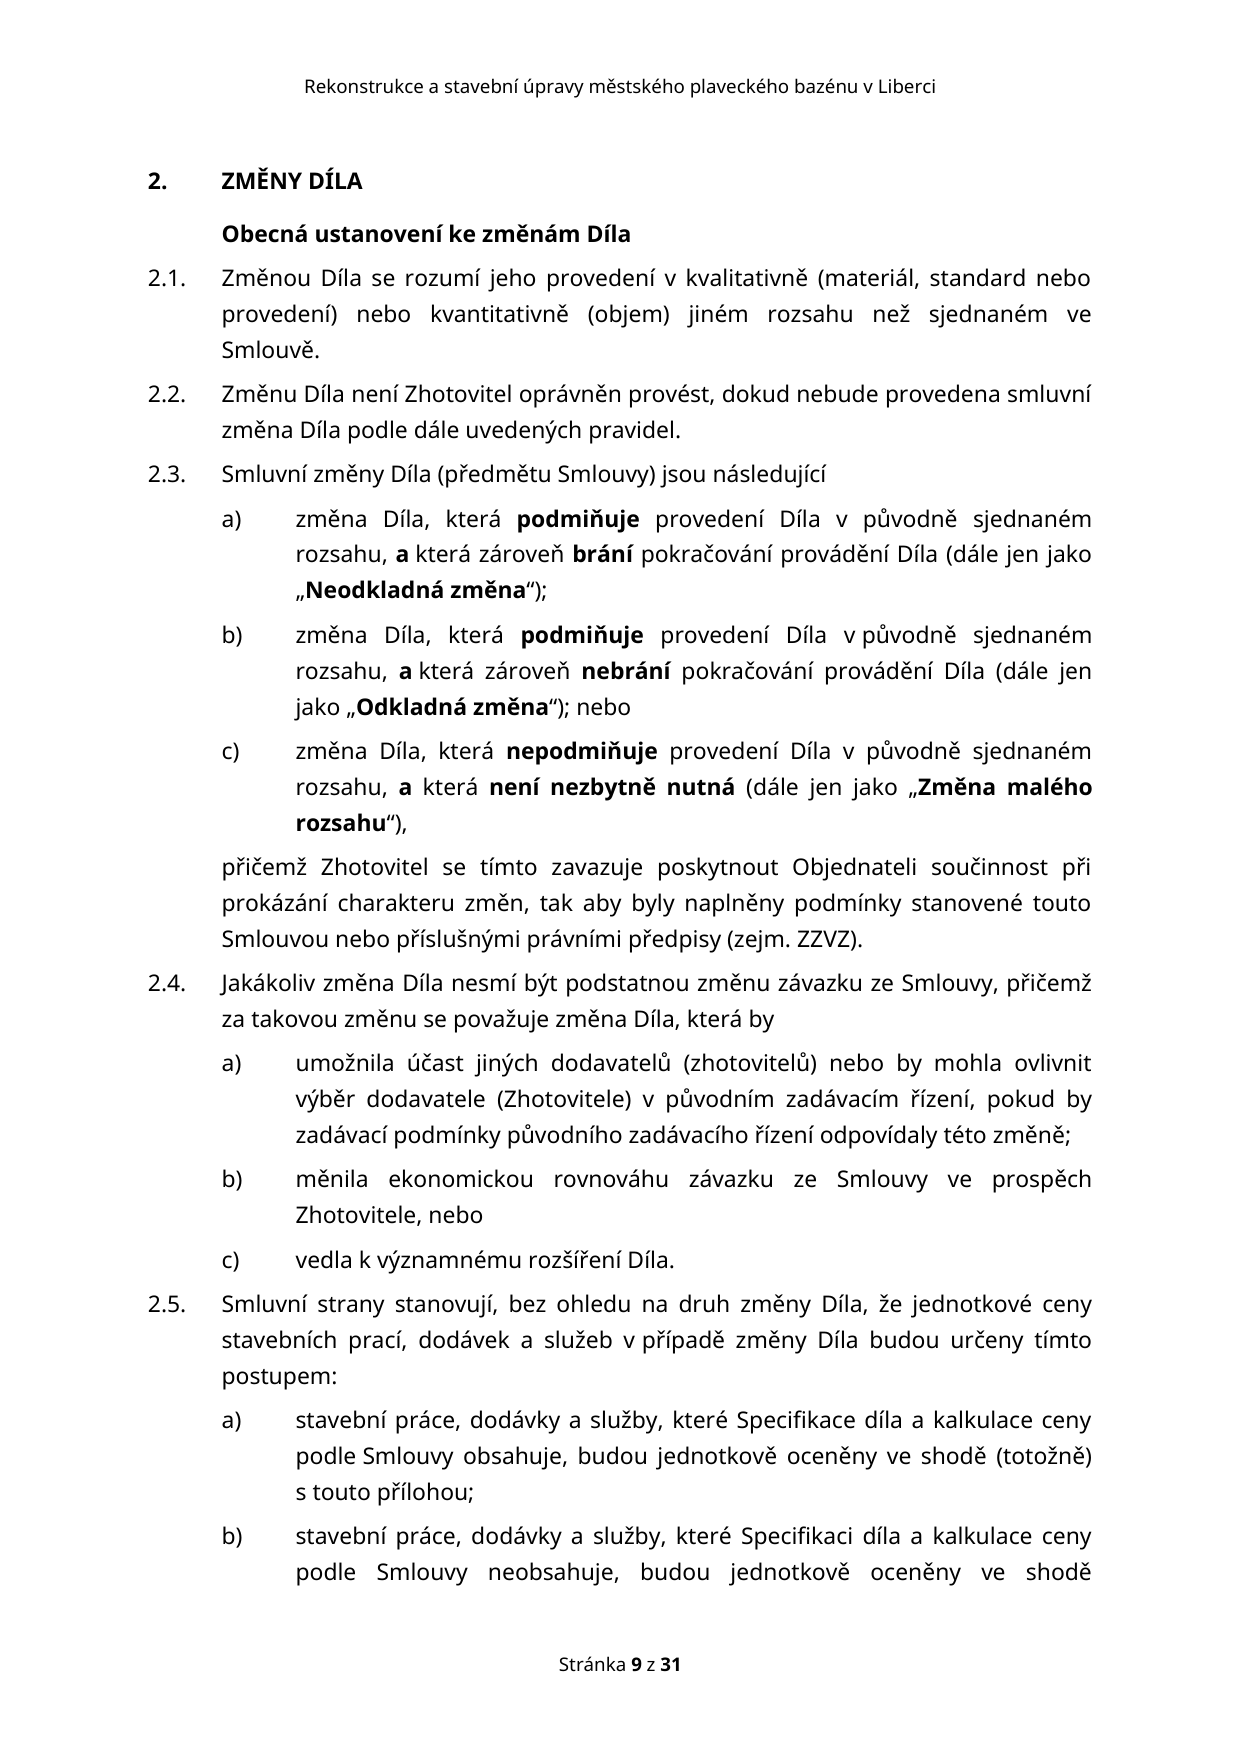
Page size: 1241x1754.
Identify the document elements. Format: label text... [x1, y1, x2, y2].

list změna Díla, která podmiňuje provedení Díla v původně sjednaném rozsahu, a která zároveň nebrání pokračování provádění Díla (dále jen jako „Odkladná změna“); nebo [221, 619, 1093, 722]
list Jakákoliv změna Díla nesmí být podstatnou změnu závazku ze Smlouvy, přičemž za takovou změnu se považuje změna Díla, která by [148, 967, 1093, 1034]
list přičemž Zhotovitel se tímto zavazuje poskytnout Objednateli součinnost při prokázání charakteru změn, tak aby byly naplněny podmínky stanovené touto Smlouvou nebo příslušnými právními předpisy (zejm. ZZVZ). [221, 851, 1093, 954]
list změna Díla, která nepodmiňuje provedení Díla v původně sjednaném rozsahu, a která není nezbytně nutná (dále jen jako „Změna malého rozsahu“), [221, 735, 1093, 838]
subtitle Obecná ustanovení ke změnám Díla [148, 218, 1093, 249]
list Změnu Díla není Zhotovitel oprávněn provést, dokud nebude provedena smluvní změna Díla podle dále uvedených pravidel. [148, 378, 1093, 445]
list stavební práce, dodávky a služby, které Specifikace díla a kalkulace ceny podle Smlouvy obsahuje, budou jednotkově oceněny ve shodě (totožně) s touto přílohou; [221, 1404, 1093, 1507]
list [221, 1520, 1093, 1587]
list umožnila účast jiných dodavatelů (zhotovitelů) nebo by mohla ovlivnit výběr dodavatele (Zhotovitele) v původním zadávacím řízení, pokud by zadávací podmínky původního zadávacího řízení odpovídaly této změně; [221, 1047, 1093, 1150]
list Změnou Díla se rozumí jeho provedení v kvalitativně (materiál, standard nebo provedení) nebo kvantitativně (objem) jiném rozsahu než sjednaném ve Smlouvě. [148, 262, 1093, 365]
subtitle Změny Díla [148, 165, 1093, 196]
list měnila ekonomickou rovnováhu závazku ze Smlouvy ve prospěch Zhotovitele, nebo [221, 1163, 1093, 1231]
list změna Díla, která podmiňuje provedení Díla v původně sjednaném rozsahu, a která zároveň brání pokračování provádění Díla (dále jen jako „Neodkladná změna“); [221, 502, 1093, 606]
list Smluvní změny Díla (předmětu Smlouvy) jsou následující [148, 458, 1093, 489]
list vedla k významnému rozšíření Díla. [221, 1244, 1093, 1275]
list Smluvní strany stanovují, bez ohledu na druh změny Díla, že jednotkové ceny stavebních prací, dodávek a služeb v případě změny Díla budou určeny tímto postupem: [148, 1288, 1093, 1391]
